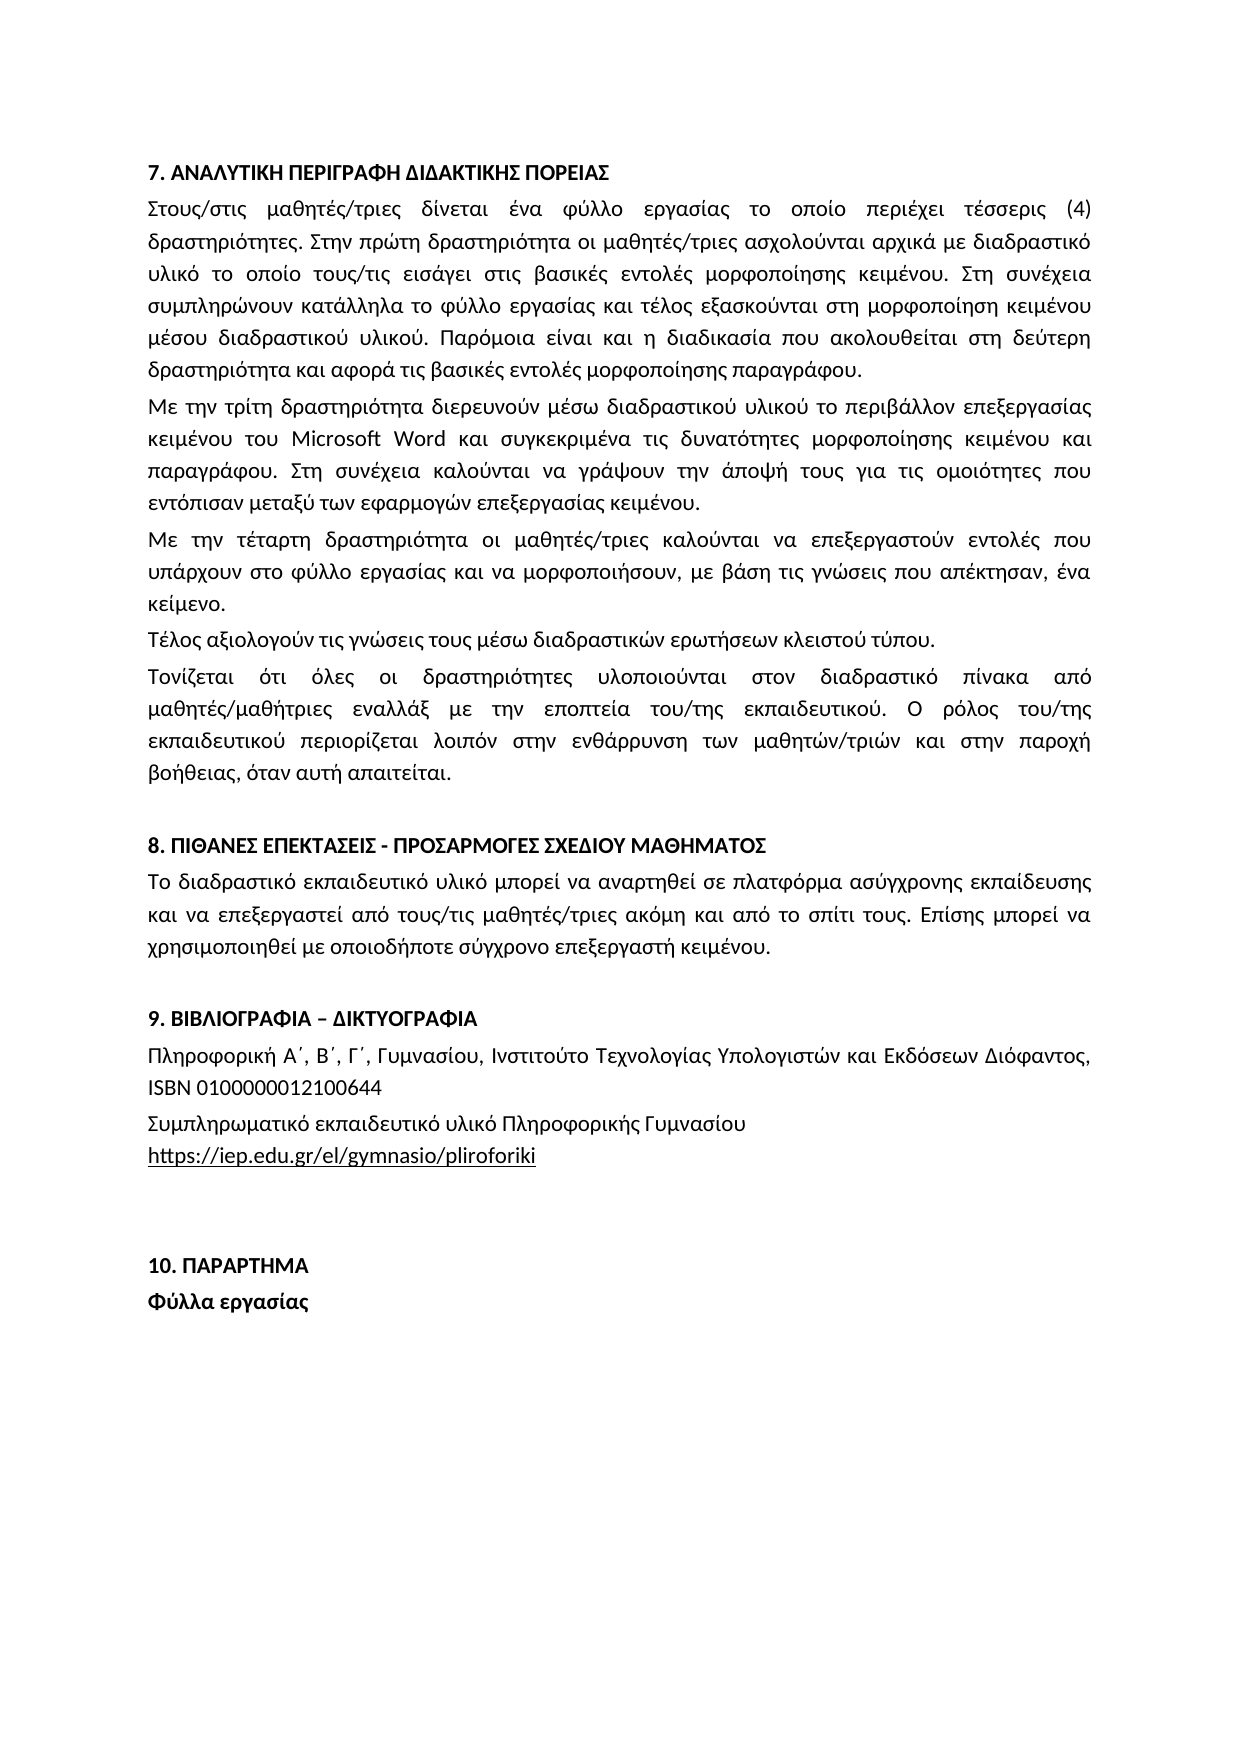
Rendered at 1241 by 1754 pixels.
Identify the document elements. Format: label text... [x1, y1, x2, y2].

text Τονίζεται ότι όλες οι δραστηριότητες υλοποιούνται στον διαδραστικό πίνακα από μαθητές/μαθήτριες εναλλάξ με την εποπτεία του/της εκπαιδευτικού. Ο ρόλος του/της εκπαιδευτικού περιορίζεται λοιπόν στην ενθάρρυνση των μαθητών/τριών και στην παροχή βοήθειας, όταν αυτή απαιτείται. [148, 662, 1092, 786]
text Με την τέταρτη δραστηριότητα οι μαθητές/τριες καλούνται να επεξεργαστούν εντολές που υπάρχουν στο φύλλο εργασίας και να μορφοποιήσουν, με βάση τις γνώσεις που απέκτησαν, ένα κείμενο. [148, 525, 1092, 617]
text Πληροφορική Α΄, Β΄, Γ΄, Γυμνασίου, Ινστιτούτο Τεχνολογίας Υπολογιστών και Εκδόσεων Διόφαντος, ISBN 0100000012100644 [148, 1041, 1092, 1101]
text Τέλος αξιολογούν τις γνώσεις τους μέσω διαδραστικών ερωτήσεων κλειστού τύπου. [148, 626, 1092, 653]
text Φύλλα εργασίας [148, 1287, 1092, 1315]
text Με την τρίτη δραστηριότητα διερευνούν μέσω διαδραστικού υλικού το περιβάλλον επεξεργασίας κειμένου του Microsoft Word και συγκεκριμένα τις δυνατότητες μορφοποίησης κειμένου και παραγράφου. Στη συνέχεια καλούνται να γράψουν την άποψή τους για τις ομοιότητες που εντόπισαν μεταξύ των εφαρμογών επεξεργασίας κειμένου. [148, 392, 1092, 516]
text 9. ΒΙΒΛΙΟΓΡΑΦΙΑ – ΔΙΚΤΥΟΓΡΑΦΙΑ [148, 1004, 1092, 1033]
text 8. ΠΙΘΑΝΕΣ ΕΠΕΚΤΑΣΕΙΣ - ΠΡΟΣΑΡΜΟΓΕΣ ΣΧΕΔΙΟΥ ΜΑΘΗΜΑΤΟΣ [148, 831, 1092, 859]
text Στους/στις μαθητές/τριες δίνεται ένα φύλλο εργασίας το οποίο περιέχει τέσσερις (4) δραστηριότητες. Στην πρώτη δραστηριότητα οι μαθητές/τριες ασχολούνται αρχικά με διαδραστικό υλικό το οποίο τους/τις εισάγει στις βασικές εντολές μορφοποίησης κειμένου. Στη συνέχεια συμπληρώνουν κατάλληλα το φύλλο εργασίας και τέλος εξασκούνται στη μορφοποίηση κειμένου μέσου διαδραστικού υλικού. Παρόμοια είναι και η διαδικασία που ακολουθείται στη δεύτερη δραστηριότητα και αφορά τις βασικές εντολές μορφοποίησης παραγράφου. [148, 194, 1092, 383]
text Συμπληρωματικό εκπαιδευτικό υλικό Πληροφορικής Γυμνασίου https://iep.edu.gr/el/gymnasio/pliroforiki [148, 1109, 1092, 1170]
text 10. ΠΑΡΑΡΤΗΜΑ [148, 1251, 1092, 1279]
text 7. ΑΝΑΛΥΤΙΚΗ ΠΕΡΙΓΡΑΦΗ ΔΙΔΑΚΤΙΚΗΣ ΠΟΡΕΙΑΣ [148, 158, 1092, 186]
text Το διαδραστικό εκπαιδευτικό υλικό μπορεί να αναρτηθεί σε πλατφόρμα ασύγχρονης εκπαίδευσης και να επεξεργαστεί από τους/τις μαθητές/τριες ακόμη και από το σπίτι τους. Επίσης μπορεί να χρησιμοποιηθεί με οποιοδήποτε σύγχρονο επεξεργαστή κειμένου. [148, 867, 1092, 960]
